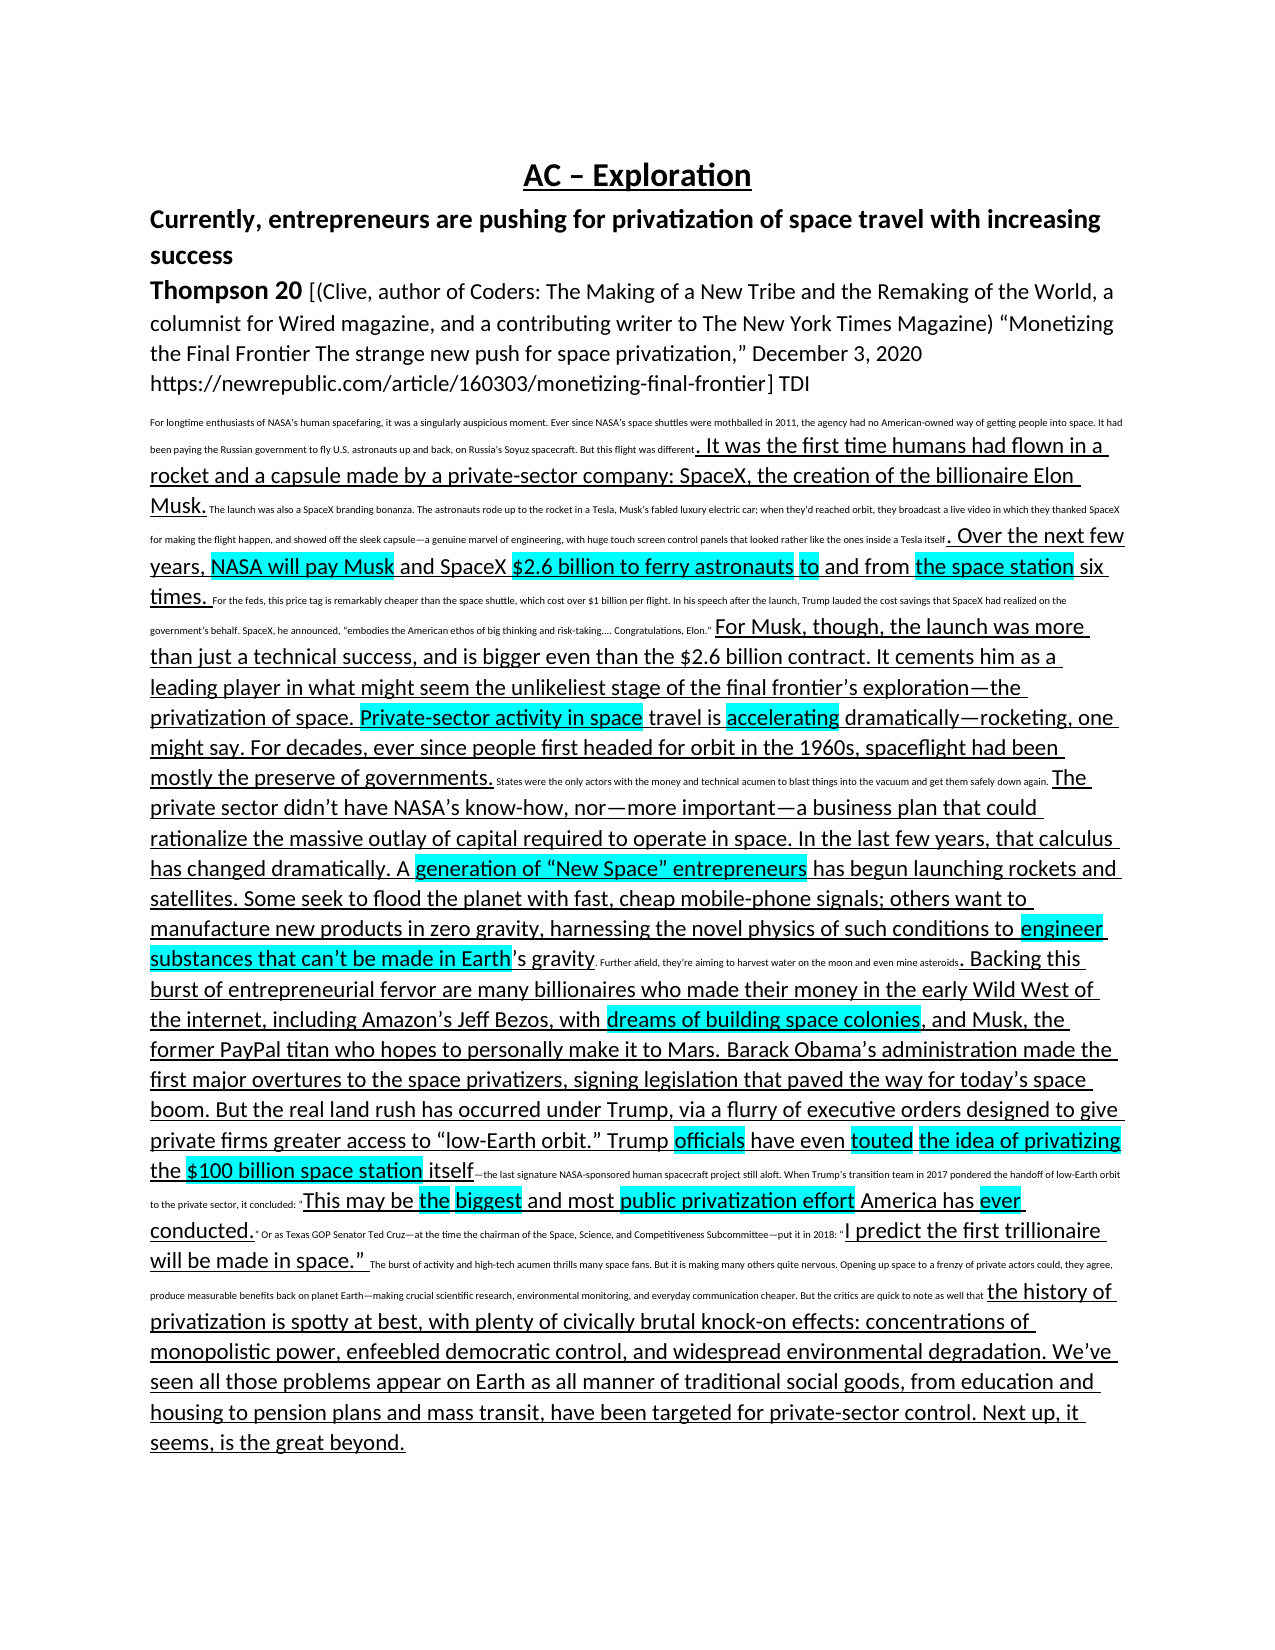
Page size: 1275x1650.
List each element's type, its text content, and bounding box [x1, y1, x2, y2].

subtitle AC – Exploration [150, 154, 1125, 195]
text For longtime enthusiasts of NASA’s human spacefaring, it was a singularly auspicious moment. Ever since NASA’s space shuttles were mothballed in 2011, the agency had no American-owned way of getting people into space. It had been paying the Russian government to fly U.S. astronauts up and back, on Russia’s Soyuz spacecraft. But this flight was different. It was the first time humans had flown in a rocket and a capsule made by a private-sector company: SpaceX, the creation of the billionaire Elon Musk. The launch was also a SpaceX branding bonanza. The astronauts rode up to the rocket in a Tesla, Musk’s fabled luxury electric car; when they’d reached orbit, they broadcast a live video in which they thanked SpaceX for making the flight happen, and showed off the sleek capsule—a genuine marvel of engineering, with huge touch screen control panels that looked rather like the ones inside a Tesla itself. Over the next few years, NASA will pay Musk and SpaceX $2.6 billion to ferry astronauts to and from the space station six times. For the feds, this price tag is remarkably cheaper than the space shuttle, which cost over $1 billion per flight. In his speech after the launch, Trump lauded the cost savings that SpaceX had realized on the government’s behalf. SpaceX, he announced, “embodies the American ethos of big thinking and risk-taking.... Congratulations, Elon.” For Musk, though, the launch was more than just a technical success, and is bigger even than the $2.6 billion contract. It cements him as a leading player in what might seem the unlikeliest stage of the final frontier’s exploration—the privatization of space. Private-sector activity in space travel is accelerating dramatically—rocketing, one might say. For decades, ever since people first headed for orbit in the 1960s, spaceflight had been mostly the preserve of governments. States were the only actors with the money and technical acumen to blast things into the vacuum and get them safely down again. The private sector didn’t have NASA’s know-how, nor—more important—a business plan that could rationalize the massive outlay of capital required to operate in space. In the last few years, that calculus has changed dramatically. A generation of “New Space” entrepreneurs has begun launching rockets and satellites. Some seek to flood the planet with fast, cheap mobile-phone signals; others want to manufacture new products in zero gravity, harnessing the novel physics of such conditions to engineer substances that can’t be made in Earth’s gravity. Further afield, they’re aiming to harvest water on the moon and even mine asteroids. Backing this burst of entrepreneurial fervor are many billionaires who made their money in the early Wild West of the internet, including Amazon’s Jeff Bezos, with dreams of building space colonies, and Musk, the former PayPal titan who hopes to personally make it to Mars. Barack Obama’s administration made the first major overtures to the space privatizers, signing legislation that paved the way for today’s space boom. But the real land rush has occurred under Trump, via a flurry of executive orders designed to give private firms greater access to “low-Earth orbit.” Trump officials have even touted the idea of privatizing the $100 billion space station itself—the last signature NASA-sponsored human spacecraft project still aloft. When Trump’s transition team in 2017 pondered the handoff of low-Earth orbit to the private sector, it concluded: “This may be the biggest and most public privatization effort America has ever conducted.” Or as Texas GOP Senator Ted Cruz—at the time the chairman of the Space, Science, and Competitiveness Subcommittee—put it in 2018: “I predict the first trillionaire will be made in space.” The burst of activity and high-tech acumen thrills many space fans. But it is making many others quite nervous. Opening up space to a frenzy of private actors could, they agree, produce measurable benefits back on planet Earth—making crucial scientific research, environmental monitoring, and everyday communication cheaper. But the critics are quick to note as well that the history of privatization is spotty at best, with plenty of civically brutal knock-on effects: concentrations of monopolistic power, enfeebled democratic control, and widespread environmental degradation. We’ve seen all those problems appear on Earth as all manner of traditional social goods, from education and housing to pension plans and mass transit, have been targeted for private-sector control. Next up, it seems, is the great beyond. [150, 416, 1125, 1120]
subtitle Currently, entrepreneurs are pushing for privatization of space travel with increasing success [150, 202, 1125, 271]
text Thompson 20 [(Clive, author of Coders: The Making of a New Tribe and the Remaking of the World, a columnist for Wired magazine, and a contributing writer to The New York Times Magazine) “Monetizing the Final Frontier The strange new push for space privatization,” December 3, 2020 https://newrepublic.com/article/160303/monetizing-final-frontier] TDI [150, 273, 1125, 397]
text For longtime enthusiasts of NASA’s human spacefaring, it was a singularly auspicious moment. Ever since NASA’s space shuttles were mothballed in 2011, the agency had no American-owned way of getting people into space. It had been paying the Russian government to fly U.S. astronauts up and back, on Russia’s Soyuz spacecraft. But this flight was different. It was the first time humans had flown in a rocket and a capsule made by a private-sector company: SpaceX, the creation of the billionaire Elon Musk. The launch was also a SpaceX branding bonanza. The astronauts rode up to the rocket in a Tesla, Musk’s fabled luxury electric car; when they’d reached orbit, they broadcast a live video in which they thanked SpaceX for making the flight happen, and showed off the sleek capsule—a genuine marvel of engineering, with huge touch screen control panels that looked rather like the ones inside a Tesla itself. Over the next few years, NASA will pay Musk and SpaceX $2.6 billion to ferry astronauts to and from the space station six times. For the feds, this price tag is remarkably cheaper than the space shuttle, which cost over $1 billion per flight. In his speech after the launch, Trump lauded the cost savings that SpaceX had realized on the government’s behalf. SpaceX, he announced, “embodies the American ethos of big thinking and risk-taking.... Congratulations, Elon.” For Musk, though, the launch was more than just a technical success, and is bigger even than the $2.6 billion contract. It cements him as a leading player in what might seem the unlikeliest stage of the final frontier’s exploration—the privatization of space. Private-sector activity in space travel is accelerating dramatically—rocketing, one might say. For decades, ever since people first headed for orbit in the 1960s, spaceflight had been mostly the preserve of governments. States were the only actors with the money and technical acumen to blast things into the vacuum and get them safely down again. The private sector didn’t have NASA’s know-how, nor—more important—a business plan that could rationalize the massive outlay of capital required to operate in space. In the last few years, that calculus has changed dramatically. A generation of “New Space” entrepreneurs has begun launching rockets and satellites. Some seek to flood the planet with fast, cheap mobile-phone signals; others want to manufacture new products in zero gravity, harnessing the novel physics of such conditions to engineer substances that can’t be made in Earth’s gravity. Further afield, they’re aiming to harvest water on the moon and even mine asteroids. Backing this burst of entrepreneurial fervor are many billionaires who made their money in the early Wild West of the internet, including Amazon’s Jeff Bezos, with dreams of building space colonies, and Musk, the former PayPal titan who hopes to personally make it to Mars. Barack Obama’s administration made the first major overtures to the space privatizers, signing legislation that paved the way for today’s space boom. But the real land rush has occurred under Trump, via a flurry of executive orders designed to give private firms greater access to “low-Earth orbit.” Trump officials have even touted the idea of privatizing the $100 billion space station itself—the last signature NASA-sponsored human spacecraft project still aloft. When Trump’s transition team in 2017 pondered the handoff of low-Earth orbit to the private sector, it concluded: “This may be the biggest and most public privatization effort America has ever conducted.” Or as Texas GOP Senator Ted Cruz—at the time the chairman of the Space, Science, and Competitiveness Subcommittee—put it in 2018: “I predict the first trillionaire will be made in space.” The burst of activity and high-tech acumen thrills many space fans. But it is making many others quite nervous. Opening up space to a frenzy of private actors could, they agree, produce measurable benefits back on planet Earth—making crucial scientific research, environmental monitoring, and everyday communication cheaper. But the critics are quick to note as well that the history of privatization is spotty at best, with plenty of civically brutal knock-on effects: concentrations of monopolistic power, enfeebled democratic control, and widespread environmental degradation. We’ve seen all those problems appear on Earth as all manner of traditional social goods, from education and housing to pension plans and mass transit, have been targeted for private-sector control. Next up, it seems, is the great beyond. [150, 1121, 1125, 1456]
